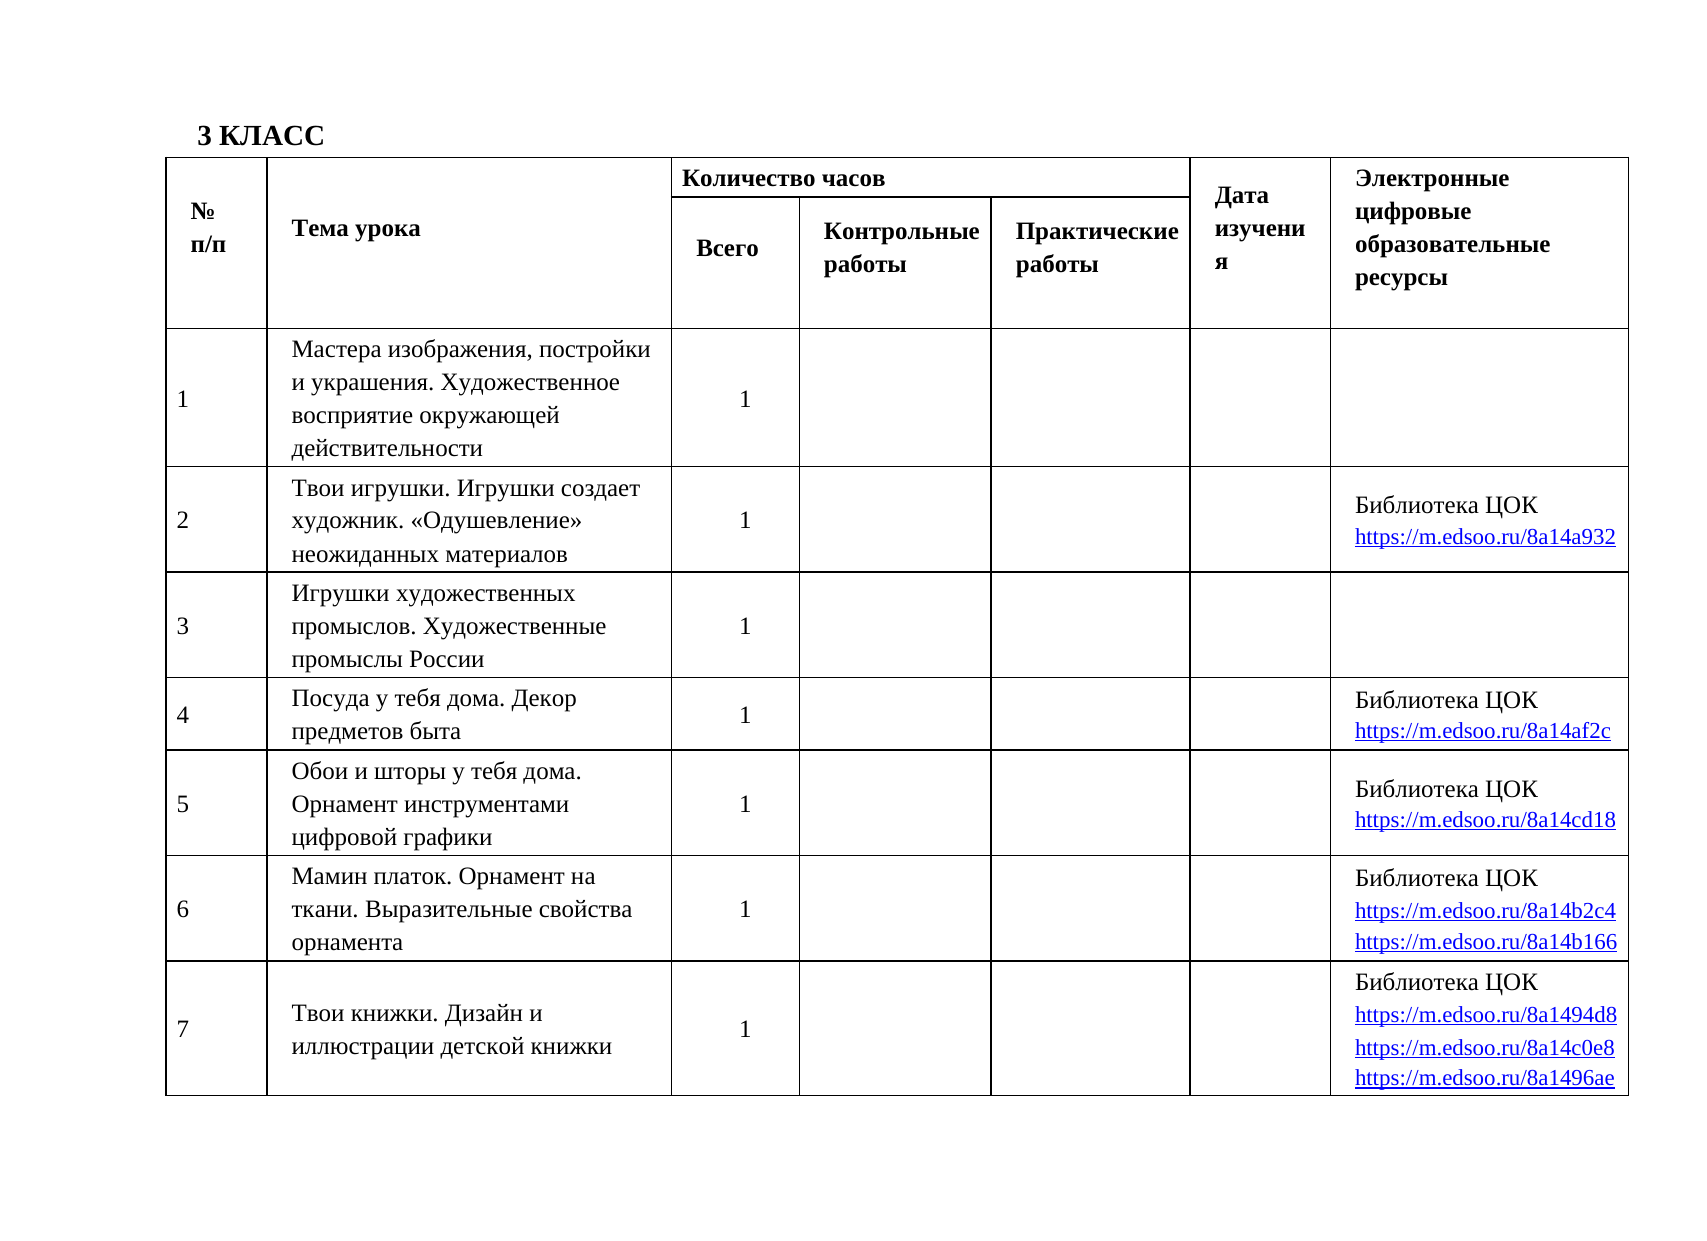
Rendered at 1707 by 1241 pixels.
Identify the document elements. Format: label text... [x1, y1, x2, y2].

table_cell Обои и шторы у тебя дома. Орнамент инструментами цифровой графики [268, 751, 671, 854]
table_cell [800, 678, 990, 749]
table_header Количество часов [672, 158, 1189, 196]
table_cell Игрушки художественных промыслов. Художественные промыслы России [268, 573, 671, 677]
table_cell 5 [167, 751, 266, 854]
table_cell Библиотека ЦОК https://m.edsoo.ru/8a1494d8 https://m.edsoo.ru/8a14c0e8 https://m.edsoo.ru/8a1496ae [1331, 962, 1628, 1095]
table_cell 1 [672, 329, 799, 466]
table_cell [1191, 573, 1330, 677]
table_header Дата изучения [1191, 158, 1330, 327]
table_cell 7 [167, 962, 266, 1095]
table_cell 1 [167, 329, 266, 466]
table_cell 6 [167, 856, 266, 960]
table_cell 1 [672, 856, 799, 960]
table_header № п/п [167, 158, 266, 327]
table_cell Всего [672, 198, 799, 327]
table_cell 1 [672, 678, 799, 749]
table_cell Библиотека ЦОК https://m.edsoo.ru/8a14cd18 [1331, 751, 1628, 854]
table_cell 1 [672, 751, 799, 854]
table_cell [800, 856, 990, 960]
table_cell Библиотека ЦОК https://m.edsoo.ru/8a14af2c [1331, 678, 1628, 749]
table_cell [800, 329, 990, 466]
table_cell [800, 573, 990, 677]
table_cell Посуда у тебя дома. Декор предметов быта [268, 678, 671, 749]
table_cell [1191, 467, 1330, 571]
table_cell Библиотека ЦОК https://m.edsoo.ru/8a14a932 [1331, 467, 1628, 571]
table_cell Твои игрушки. Игрушки создает художник. «Одушевление» неожиданных материалов [268, 467, 671, 571]
table_cell [992, 573, 1189, 677]
table_cell 4 [167, 678, 266, 749]
table_cell 1 [672, 573, 799, 677]
table_cell [992, 751, 1189, 854]
table_cell Библиотека ЦОК https://m.edsoo.ru/8a14b2c4 https://m.edsoo.ru/8a14b166 [1331, 856, 1628, 960]
table_cell [800, 962, 990, 1095]
table_header Тема урока [268, 158, 671, 327]
table_cell Мамин платок. Орнамент на ткани. Выразительные свойства орнамента [268, 856, 671, 960]
table_cell [800, 467, 990, 571]
table_cell [992, 678, 1189, 749]
table_cell Мастера изображения, постройки и украшения. Художественное восприятие окружающей действительности [268, 329, 671, 466]
table_cell [992, 856, 1189, 960]
table_cell [992, 467, 1189, 571]
table_cell [1331, 573, 1628, 677]
text 3 КЛАСС [190, 118, 1618, 152]
table_cell [1191, 856, 1330, 960]
table_cell [1191, 329, 1330, 466]
table_cell [1191, 751, 1330, 854]
table_cell [1191, 962, 1330, 1095]
table_cell Практические работы [992, 198, 1189, 327]
table_cell 2 [167, 467, 266, 571]
table_header Электронные цифровые образовательные ресурсы [1331, 158, 1628, 327]
table_cell Контрольные работы [800, 198, 990, 327]
table_cell 3 [167, 573, 266, 677]
table_cell 1 [672, 962, 799, 1095]
table_cell [992, 329, 1189, 466]
table_cell [992, 962, 1189, 1095]
table_cell 1 [672, 467, 799, 571]
table_cell [1331, 329, 1628, 466]
table_cell [800, 751, 990, 854]
table_cell [1191, 678, 1330, 749]
table_cell Твои книжки. Дизайн и иллюстрации детской книжки [268, 962, 671, 1095]
